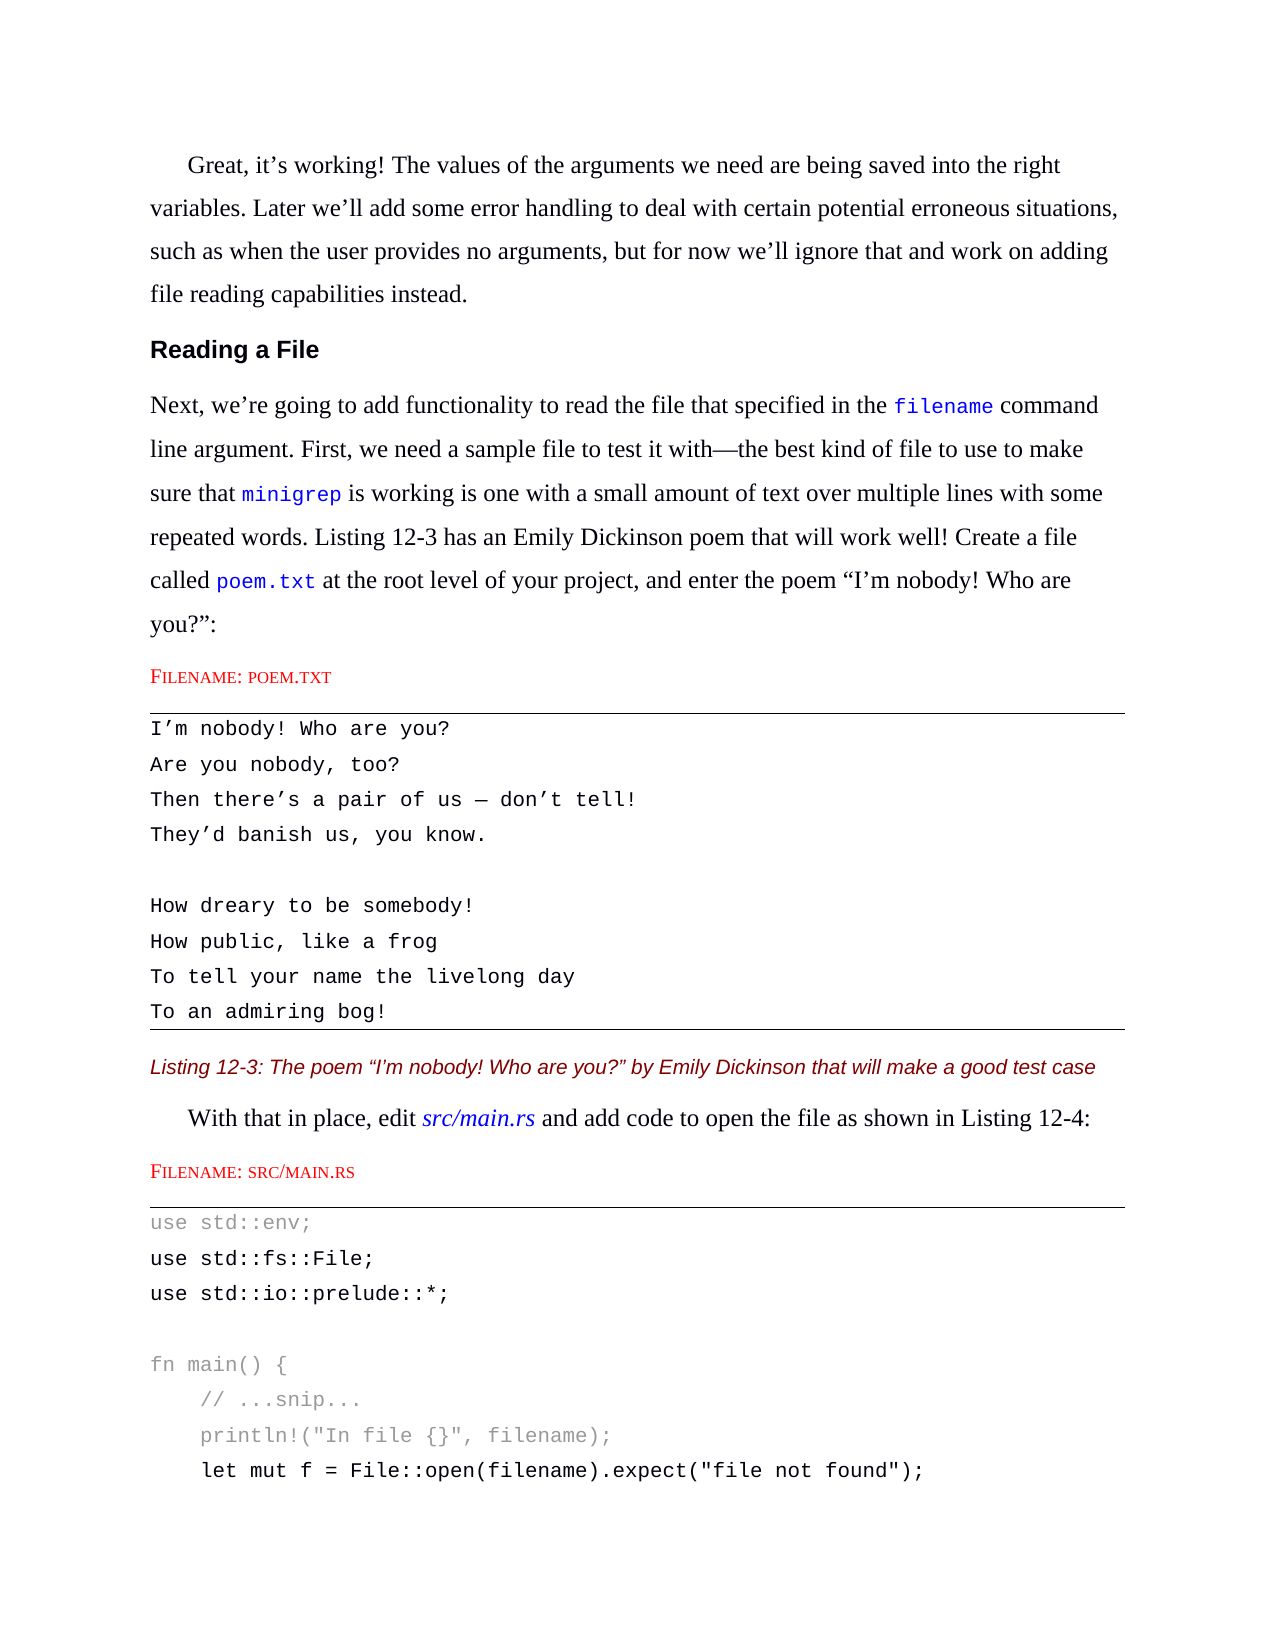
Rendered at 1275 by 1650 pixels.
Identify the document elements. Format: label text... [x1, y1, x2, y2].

text Reading a File [150, 335, 1125, 364]
text Then there’s a pair of us — don’t tell! [150, 789, 1125, 813]
text use std::fs::File; [150, 1248, 1125, 1271]
text Are you nobody, too? [150, 753, 1125, 777]
text Next, we’re going to read the file that specif in the filename command line argument. First, we need a sample file to test it with—the best kind of file to use to make sure thatis working is one with a small amount of text over multiple lines with some repeated words. Listing 12-3 has an Emily Dickinson poem that will work well! Create a file calledpoem.txtat the root level of your project, and enter the poem “I’m nobody! Who are you?”: [150, 391, 1125, 637]
list Listing 12-3: The poem “I’m nobody! Who are you?” by Emily Dickinson that will make a good test case [150, 1054, 1125, 1078]
text I’m nobody! Who are you? [150, 714, 1125, 742]
text To tell your name the livelong day [150, 966, 1125, 990]
text How dreary to be somebody! [150, 895, 1125, 919]
text With that in place, editsrc/main.rsand add code to open the file as shown in Listing 12-4: [150, 1103, 1125, 1132]
text Filename: poem.txt [150, 664, 1125, 688]
text use std::io::prelude::*; [150, 1283, 1125, 1307]
text How public, like a frog [150, 931, 1125, 954]
text use std::env; [150, 1208, 1125, 1236]
text They’d banish us, you know. [150, 824, 1125, 848]
text To an admiring bog! [150, 1001, 1125, 1029]
text Filename: src/main.rs [150, 1159, 1125, 1183]
text Great, it’s working! he values of the arguments we need into the right variables. Later we’ll add some error handling to deal with situations such as when the user provides no arguments, but for now we’ll ignore that and work on adding file reading capabilities instead. [150, 150, 1125, 308]
